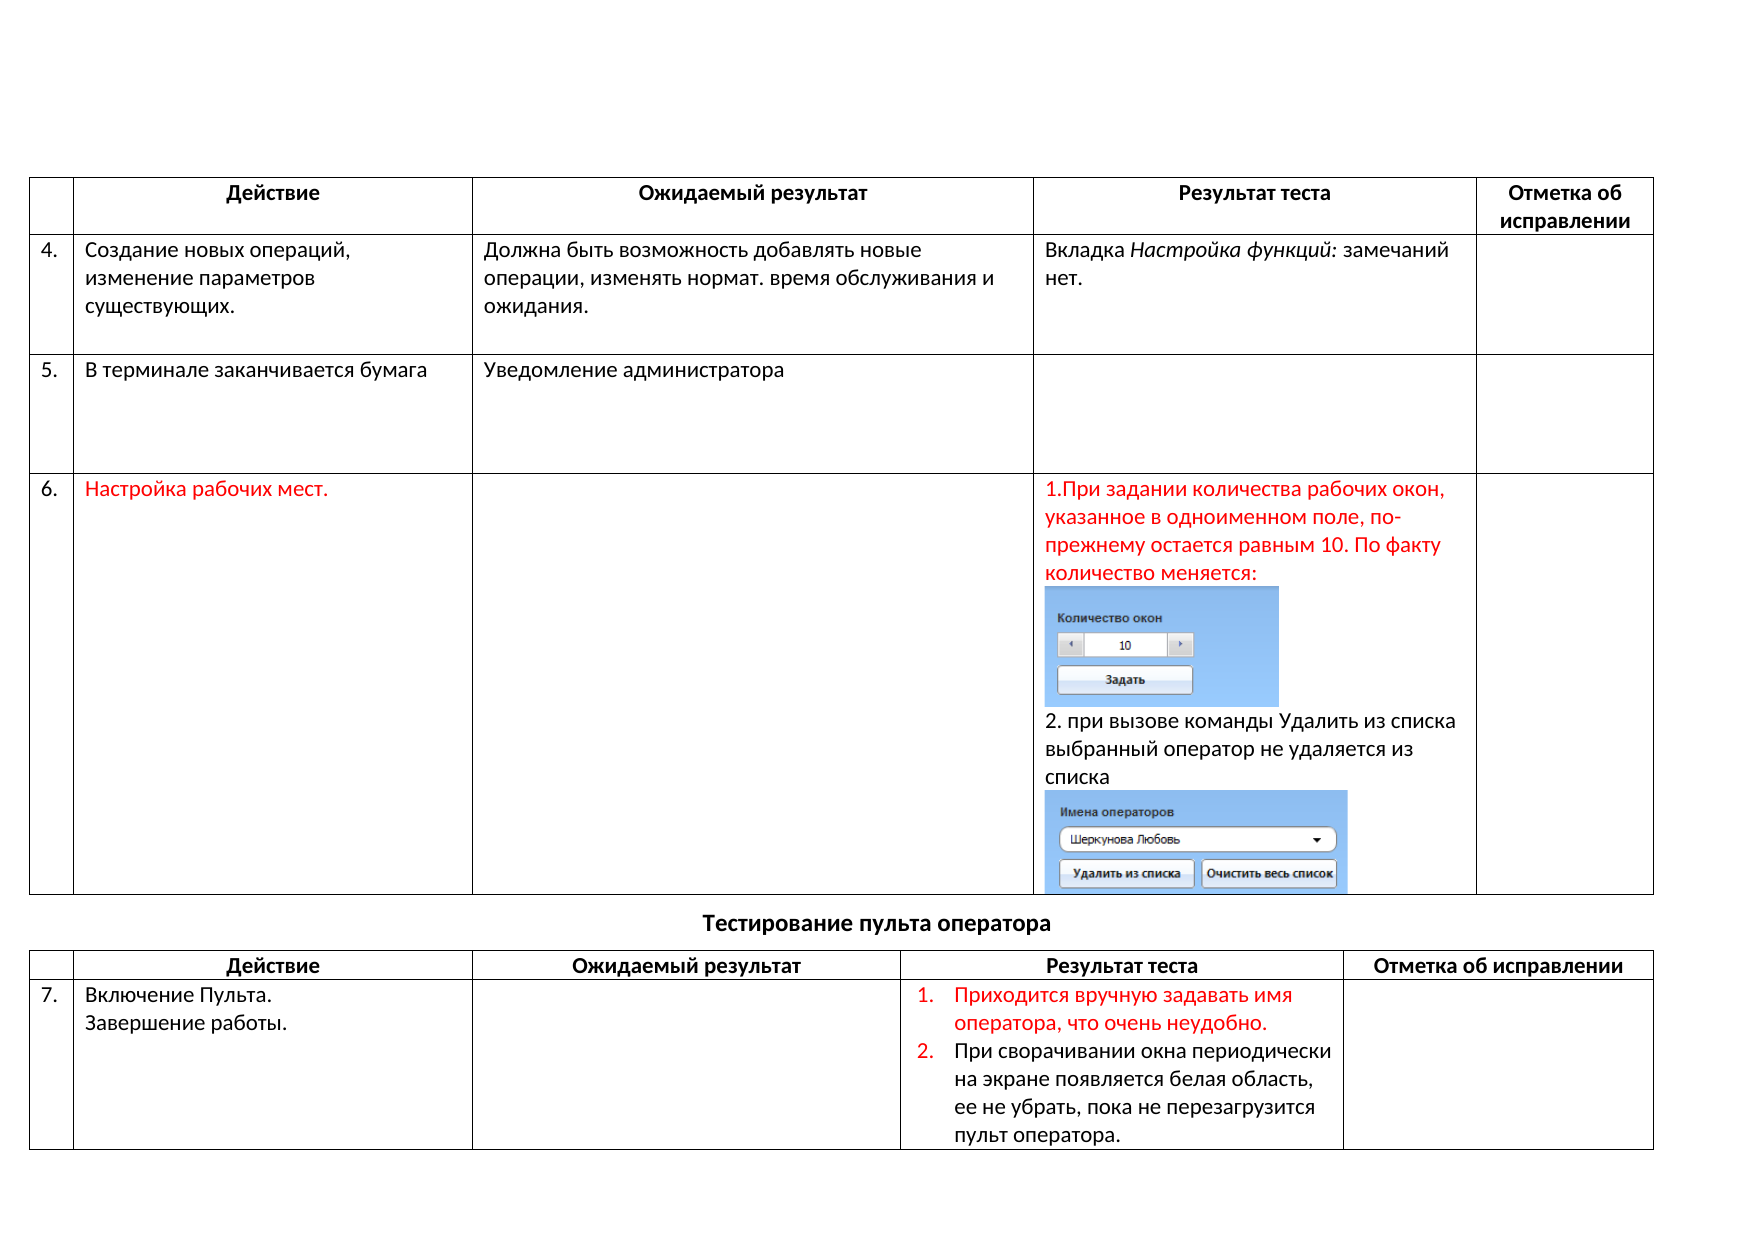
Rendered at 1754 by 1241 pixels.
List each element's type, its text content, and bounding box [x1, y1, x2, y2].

table_header [30, 178, 73, 234]
table_cell В терминале заканчивается бумага [74, 355, 472, 473]
table_cell Приходится вручную задавать имя оператора, что очень неудобно. При сворачивании окна периодически на экране появляется белая область, ее не убрать, пока не перезагрузится пульт оператора. [901, 980, 1343, 1148]
table_header Отметка об исправлении [1477, 178, 1653, 234]
table_cell [473, 980, 900, 1148]
picture [1044, 790, 1348, 894]
table_cell Включение Пульта. Завершение работы. [74, 980, 472, 1148]
table_header Действие [74, 951, 472, 979]
text Тестирование пульта оператора [118, 907, 1636, 938]
table_cell [473, 474, 1033, 894]
table_header Результат теста [901, 951, 1343, 979]
table_cell [1034, 355, 1476, 473]
picture [1044, 586, 1279, 707]
table_cell Создание новых операций, изменение параметров существующих. [74, 235, 472, 354]
table_cell 1.При задании количества рабочих окон, указанное в одноименном поле, по-прежнему остается равным 10. По факту количество меняется: 2. при вызове команды Удалить из списка выбранный оператор не удаляется из списка [1034, 474, 1476, 894]
table_cell Настройка рабочих мест. [74, 474, 472, 894]
table_cell Должна быть возможность добавлять новые операции, изменять нормат. время обслуживания и ожидания. [473, 235, 1033, 354]
table_header Ожидаемый результат [473, 951, 900, 979]
table_header [30, 951, 73, 979]
table_header Ожидаемый результат [473, 178, 1033, 234]
table_cell Уведомление администратора [473, 355, 1033, 473]
table_cell [1477, 474, 1653, 894]
table_cell [1477, 355, 1653, 473]
table_cell [30, 355, 73, 473]
table_header Действие [74, 178, 472, 234]
table_header Результат теста [1034, 178, 1476, 234]
table_cell [30, 474, 73, 894]
table_cell [1477, 235, 1653, 354]
table_cell Вкладка Настройка функций: замечаний нет. [1034, 235, 1476, 354]
table_cell [30, 235, 73, 354]
table_cell [1344, 980, 1653, 1148]
table_cell [30, 980, 73, 1148]
table_header Отметка об исправлении [1344, 951, 1653, 979]
